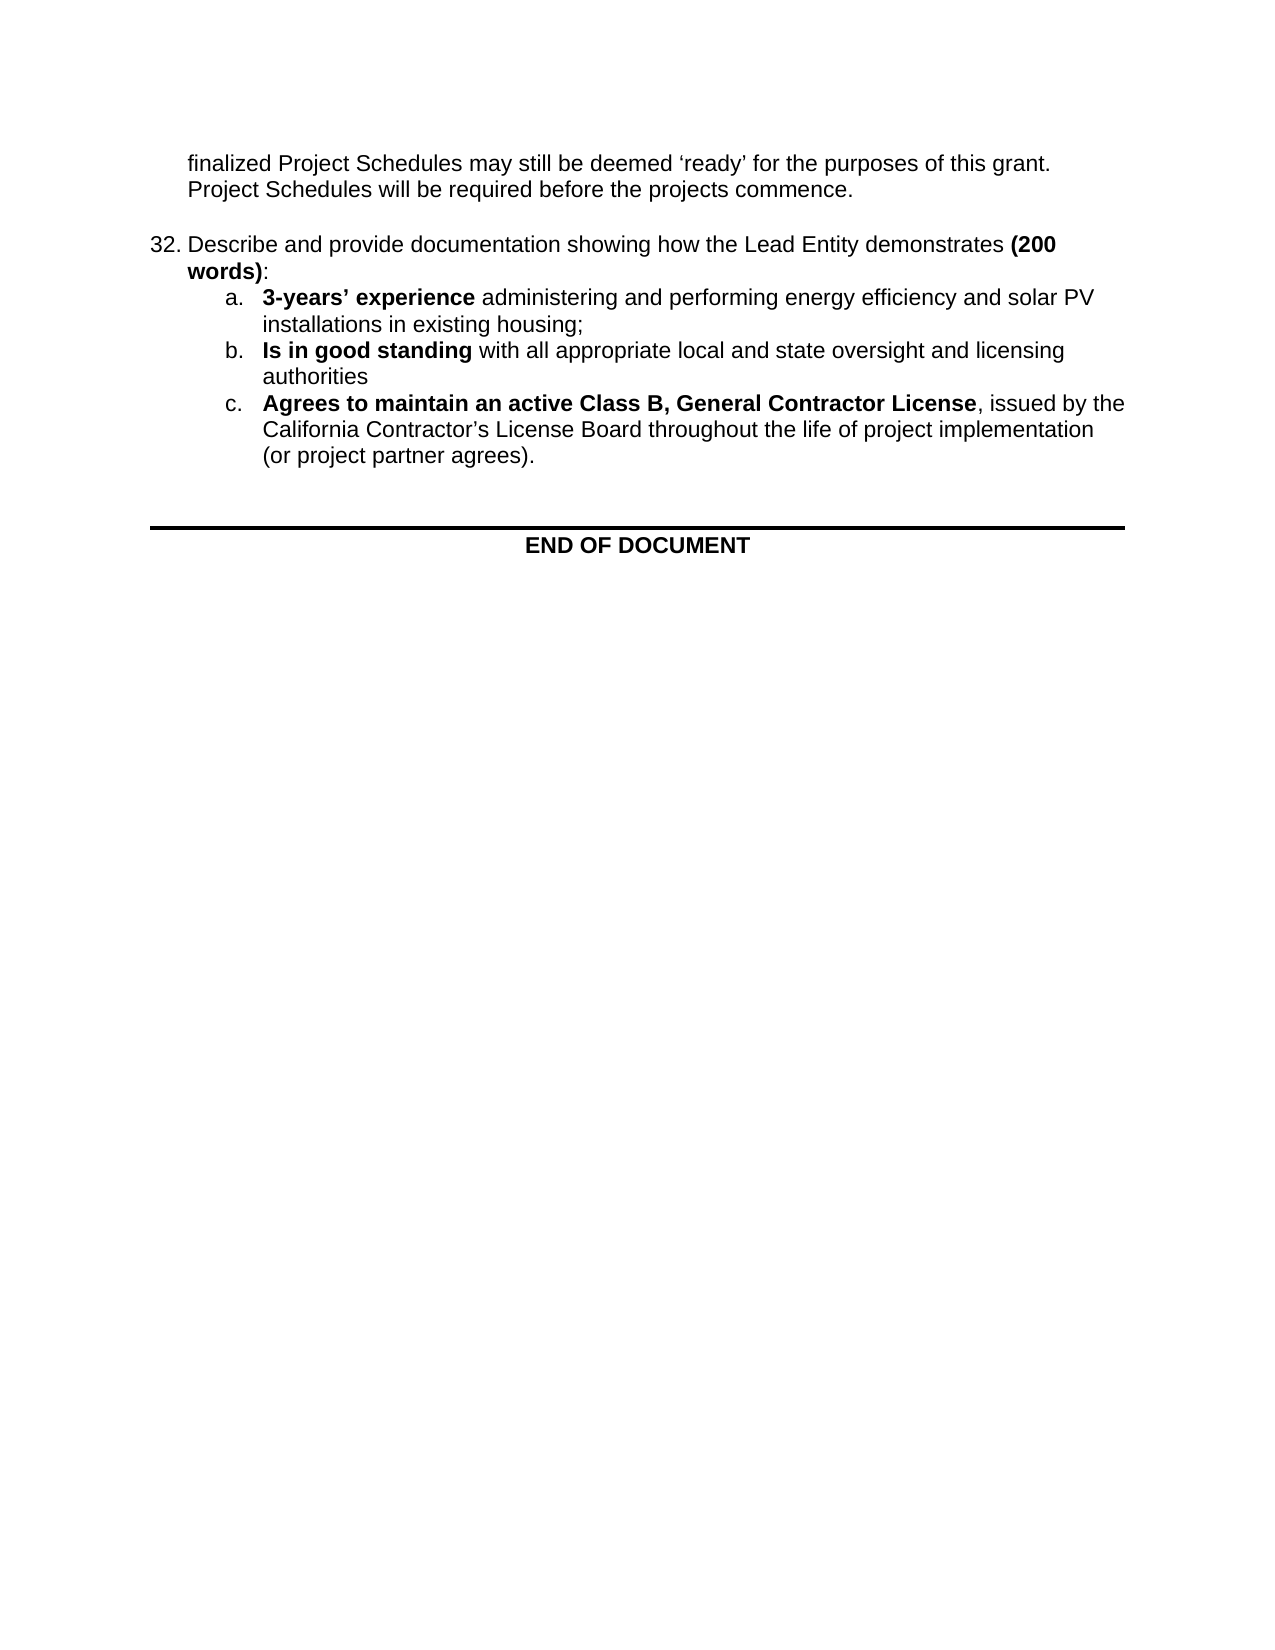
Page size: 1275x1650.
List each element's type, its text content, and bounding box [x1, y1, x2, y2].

list Is in good standing with all appropriate local and state oversight and licensing authorities [225, 337, 1125, 389]
list 3-years’ experience administering and performing energy efficiency and solar PV installations in existing housing; [225, 284, 1125, 337]
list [150, 150, 1125, 203]
list Describe and provide documentation showing how the Lead Entity demonstrates (200 words): [150, 231, 1125, 284]
list Agrees to maintain an active Class B, General Contractor License, issued by the California Contractor’s License Board throughout the life of project implementation (or project partner agrees). [225, 389, 1125, 469]
text END OF DOCUMENT [150, 530, 1125, 559]
